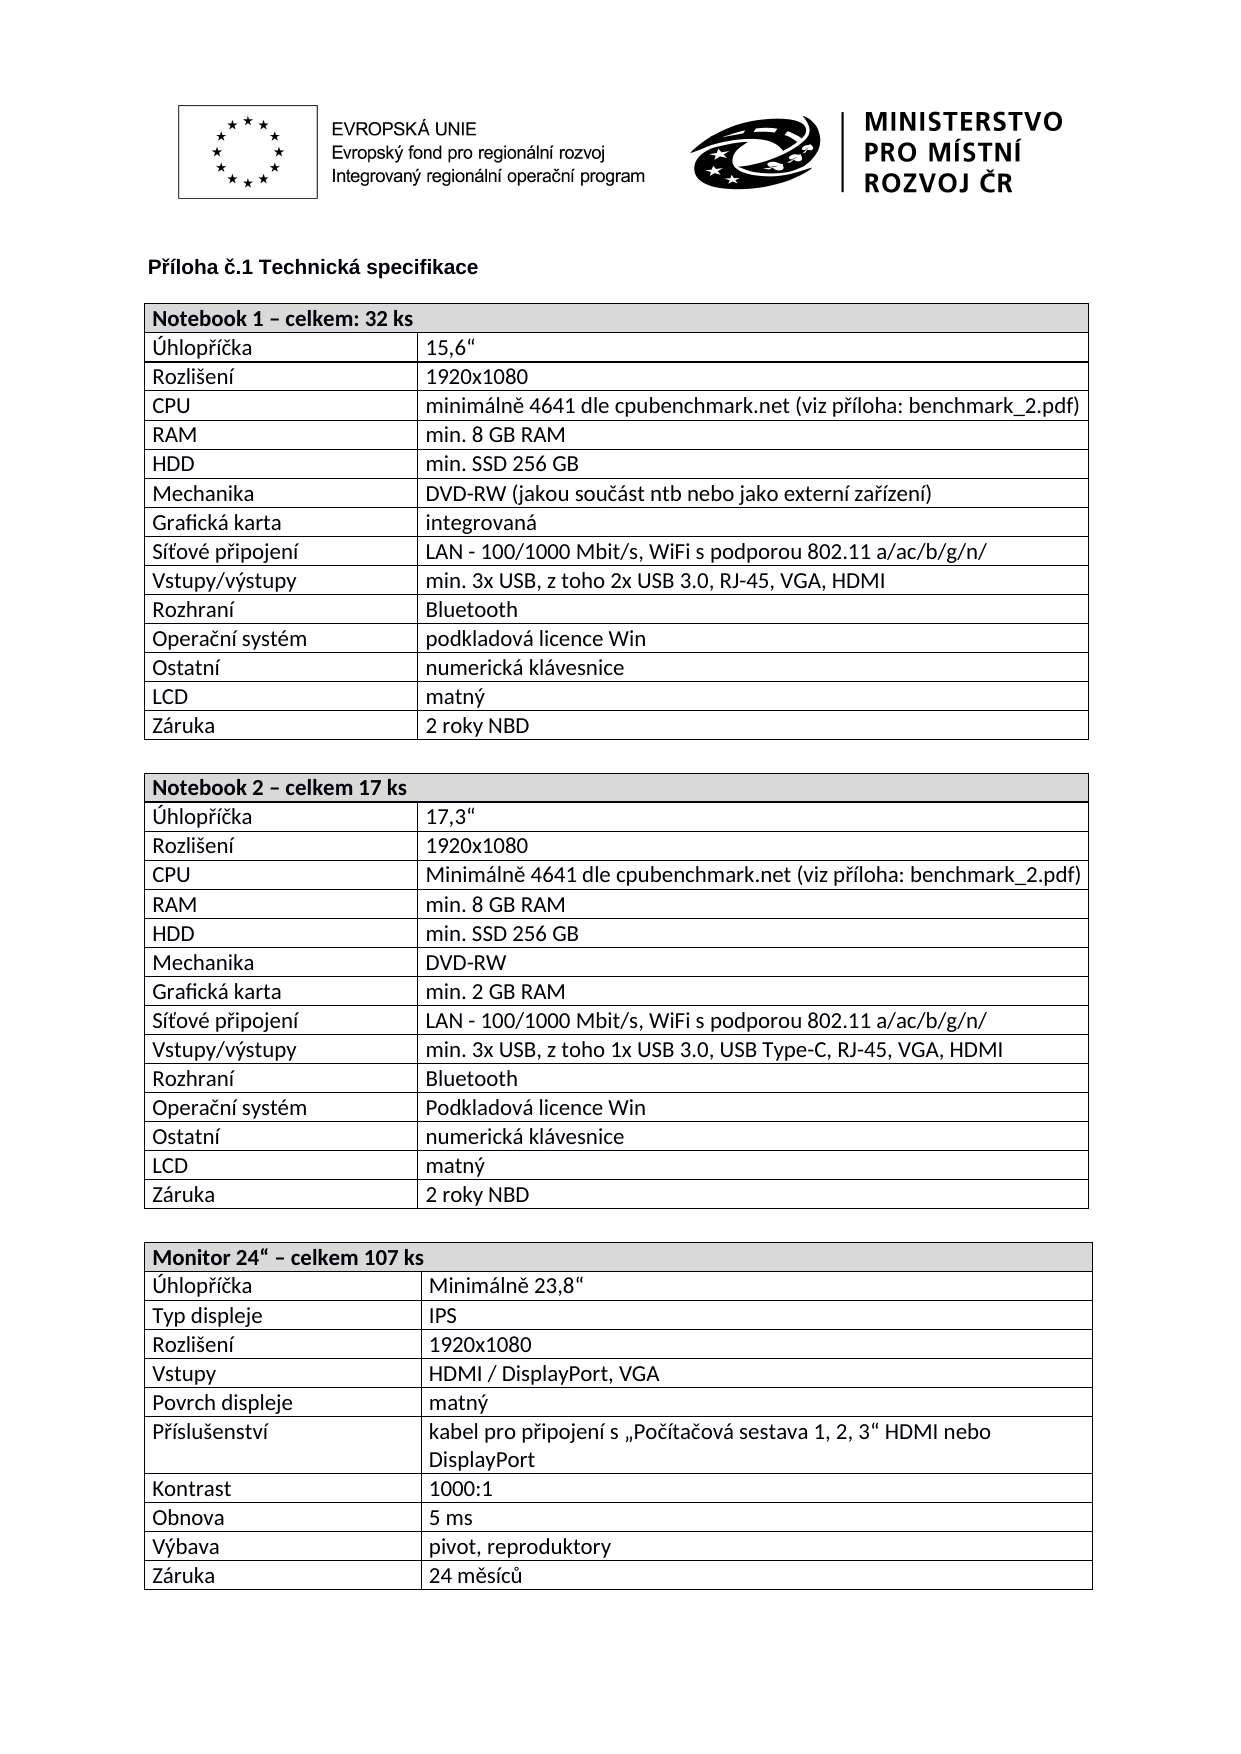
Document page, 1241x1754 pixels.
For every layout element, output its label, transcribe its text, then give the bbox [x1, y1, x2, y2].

table_cell CPU [145, 861, 417, 889]
table_cell LCD [145, 682, 417, 710]
table_cell Vstupy/výstupy [145, 1035, 417, 1063]
table_cell 1920x1080 [418, 363, 1088, 390]
table_cell Rozlišení [145, 832, 417, 859]
table_cell matný [418, 682, 1088, 710]
table_cell 24 měsíců [422, 1561, 1092, 1589]
table_cell CPU [145, 391, 417, 419]
table_cell Bluetooth [418, 1064, 1088, 1092]
table_cell min. 8 GB RAM [418, 890, 1088, 918]
table_cell 5 ms [422, 1503, 1092, 1531]
table_cell Úhlopříčka [145, 803, 417, 831]
table_cell IPS [422, 1301, 1092, 1329]
table_cell LCD [145, 1151, 417, 1179]
table_cell pivot, reproduktory [422, 1532, 1092, 1560]
table_cell Bluetooth [418, 595, 1088, 623]
table_cell Vstupy [145, 1359, 421, 1387]
table_cell 15,6“ [418, 333, 1088, 361]
table_cell Příslušenství [145, 1417, 421, 1473]
table_cell Typ displeje [145, 1301, 421, 1329]
table_cell Kontrast [145, 1474, 421, 1502]
table_cell Povrch displeje [145, 1388, 421, 1416]
table_cell 1920x1080 [418, 832, 1088, 859]
table_header Notebook 2 – celkem 17 ks [145, 774, 1088, 801]
table_cell Záruka [145, 1561, 421, 1589]
table_cell LAN - 100/1000 Mbit/s, WiFi s podporou 802.11 a/ac/b/g/n/ [418, 1006, 1088, 1034]
table_cell min. 2 GB RAM [418, 977, 1088, 1005]
table_cell Ostatní [145, 653, 417, 681]
table_cell RAM [145, 421, 417, 448]
table_cell min. 3x USB, z toho 1x USB 3.0, USB Type-C, RJ-45, VGA, HDMI [418, 1035, 1088, 1063]
table_cell min. SSD 256 GB [418, 450, 1088, 478]
table_cell Grafická karta [145, 977, 417, 1005]
table_cell Záruka [145, 711, 417, 739]
table_cell podkladová licence Win [418, 624, 1088, 652]
table_cell Rozhraní [145, 1064, 417, 1092]
table_cell Obnova [145, 1503, 421, 1531]
table_cell Operační systém [145, 624, 417, 652]
table_cell Úhlopříčka [145, 1272, 421, 1300]
table_cell Úhlopříčka [145, 333, 417, 361]
table_header Notebook 1 – celkem: 32 ks [145, 304, 1088, 332]
table_cell numerická klávesnice [418, 1122, 1088, 1150]
table_cell Minimálně 23,8“ [422, 1272, 1092, 1300]
table_cell Síťové připojení [145, 537, 417, 565]
table_cell Minimálně 4641 dle cpubenchmark.net (viz příloha: benchmark_2.pdf) [418, 861, 1088, 889]
table_cell Podkladová licence Win [418, 1093, 1088, 1121]
table_cell min. SSD 256 GB [418, 919, 1088, 947]
table_cell RAM [145, 890, 417, 918]
table_cell matný [418, 1151, 1088, 1179]
table_cell LAN - 100/1000 Mbit/s, WiFi s podporou 802.11 a/ac/b/g/n/ [418, 537, 1088, 565]
table_cell DVD-RW [418, 948, 1088, 976]
table_cell Rozlišení [145, 1330, 421, 1358]
table_cell numerická klávesnice [418, 653, 1088, 681]
table_cell Rozhraní [145, 595, 417, 623]
picture [147, 73, 1093, 230]
table_cell 1000:1 [422, 1474, 1092, 1502]
table_cell Grafická karta [145, 508, 417, 536]
table_cell 1920x1080 [422, 1330, 1092, 1358]
table_cell 17,3“ [418, 803, 1088, 831]
table_cell kabel pro připojení s „Počítačová sestava 1, 2, 3“ HDMI nebo DisplayPort [422, 1417, 1092, 1473]
table_cell DVD-RW (jakou součást ntb nebo jako externí zařízení) [418, 479, 1088, 507]
table_cell Operační systém [145, 1093, 417, 1121]
table_cell integrovaná [418, 508, 1088, 536]
table_cell minimálně 4641 dle cpubenchmark.net (viz příloha: benchmark_2.pdf) [418, 391, 1088, 419]
table_cell Vstupy/výstupy [145, 566, 417, 594]
table_header Monitor 24“ – celkem 107 ks [145, 1243, 1092, 1271]
table_cell HDMI / DisplayPort, VGA [422, 1359, 1092, 1387]
table_cell Síťové připojení [145, 1006, 417, 1034]
table_cell Výbava [145, 1532, 421, 1560]
table_cell Ostatní [145, 1122, 417, 1150]
table_cell 2 roky NBD [418, 711, 1088, 739]
table_cell min. 8 GB RAM [418, 421, 1088, 448]
table_cell Mechanika [145, 479, 417, 507]
table_cell Rozlišení [145, 363, 417, 390]
table_cell HDD [145, 450, 417, 478]
table_cell Záruka [145, 1180, 417, 1208]
table_cell Mechanika [145, 948, 417, 976]
table_cell HDD [145, 919, 417, 947]
table_cell 2 roky NBD [418, 1180, 1088, 1208]
table_cell min. 3x USB, z toho 2x USB 3.0, RJ-45, VGA, HDMI [418, 566, 1088, 594]
table_cell matný [422, 1388, 1092, 1416]
